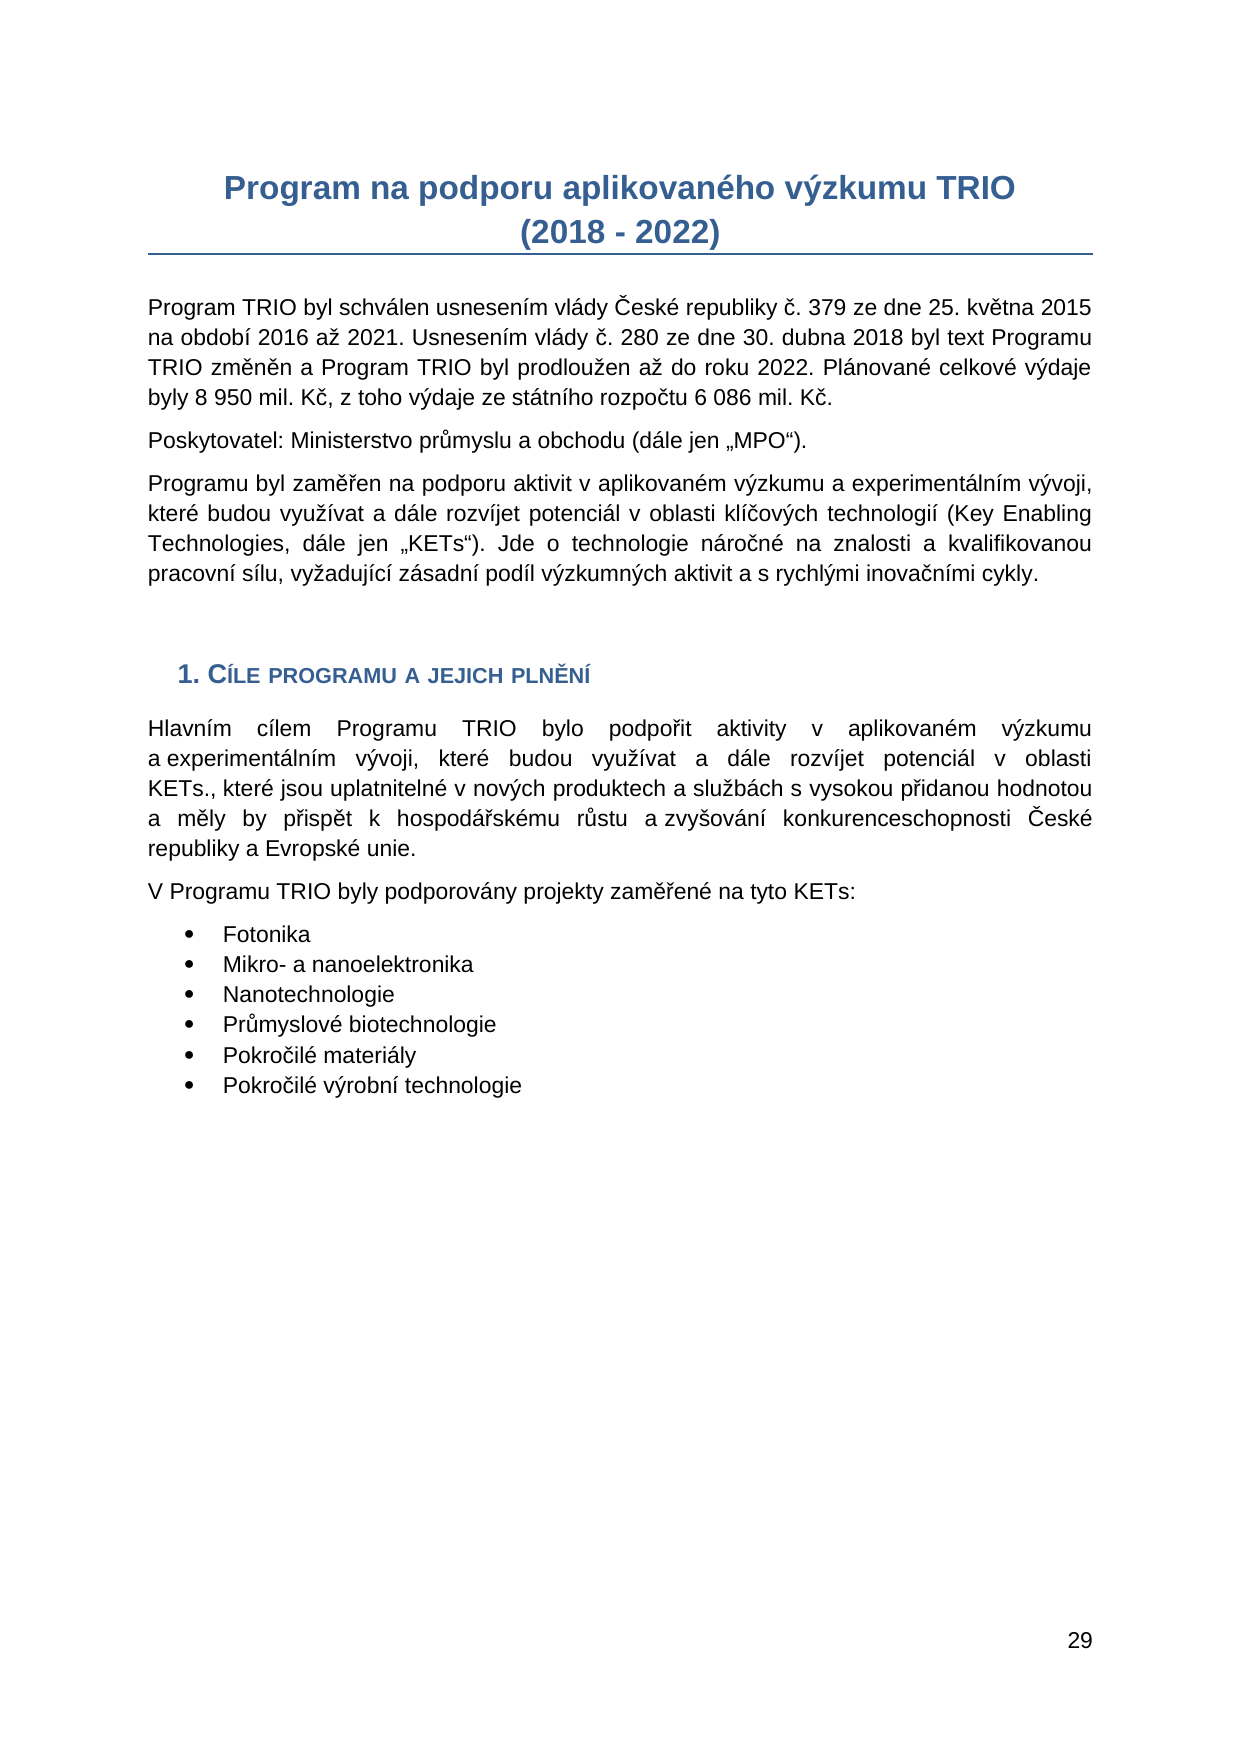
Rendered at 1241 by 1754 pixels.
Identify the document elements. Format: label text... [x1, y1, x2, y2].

list Mikro- a nanoelektronika [185, 951, 1093, 977]
list Průmyslové biotechnologie [185, 1011, 1093, 1038]
text Program TRIO byl schválen usnesením vlády České republiky č. 379 ze dne 25. května 2015 na období 2016 až 2021. Usnesením vlády č. 280 ze dne 30. dubna 2018 byl text Programu TRIO změněn a Program TRIO byl prodloužen až do roku 2022. Plánované celkové výdaje byly 8 950 mil. Kč, z toho výdaje ze státního rozpočtu 6 086 mil. Kč. [148, 294, 1093, 411]
list Nanotechnologie [185, 981, 1093, 1008]
list Pokročilé výrobní technologie [185, 1072, 1093, 1098]
text 1. Cíle programu a jejich plnění [177, 658, 1093, 689]
list Fotonika [185, 921, 1093, 947]
text V Programu TRIO byly podporovány projekty zaměřené na tyto KETs: [148, 878, 1093, 904]
text Programu byl zaměřen na podporu aktivit v aplikovaném výzkumu a experimentálním vývoji, které budou využívat a dále rozvíjet potenciál v oblasti klíčových technologií (Key Enabling Technologies, dále jen „KETs“). Jde o technologie náročné na znalosti a kvalifikovanou pracovní sílu, vyžadující zásadní podíl výzkumných aktivit a s rychlými inovačními cykly. [148, 470, 1093, 587]
text Program na podporu aplikovaného výzkumu TRIO (2018 - 2022) [148, 168, 1093, 253]
text Hlavním cílem Programu TRIO bylo podpořit aktivity v aplikovaném výzkumu a experimentálním vývoji, které budou využívat a dále rozvíjet potenciál v oblasti KETs., které jsou uplatnitelné v nových produktech a službách s vysokou přidanou hodnotou a měly by přispět k hospodářskému růstu a zvyšování konkurenceschopnosti České republiky a Evropské unie. [148, 714, 1093, 862]
list Pokročilé materiály [185, 1042, 1093, 1068]
text Poskytovatel: Ministerstvo průmyslu a obchodu (dále jen „MPO“). [148, 427, 1093, 453]
